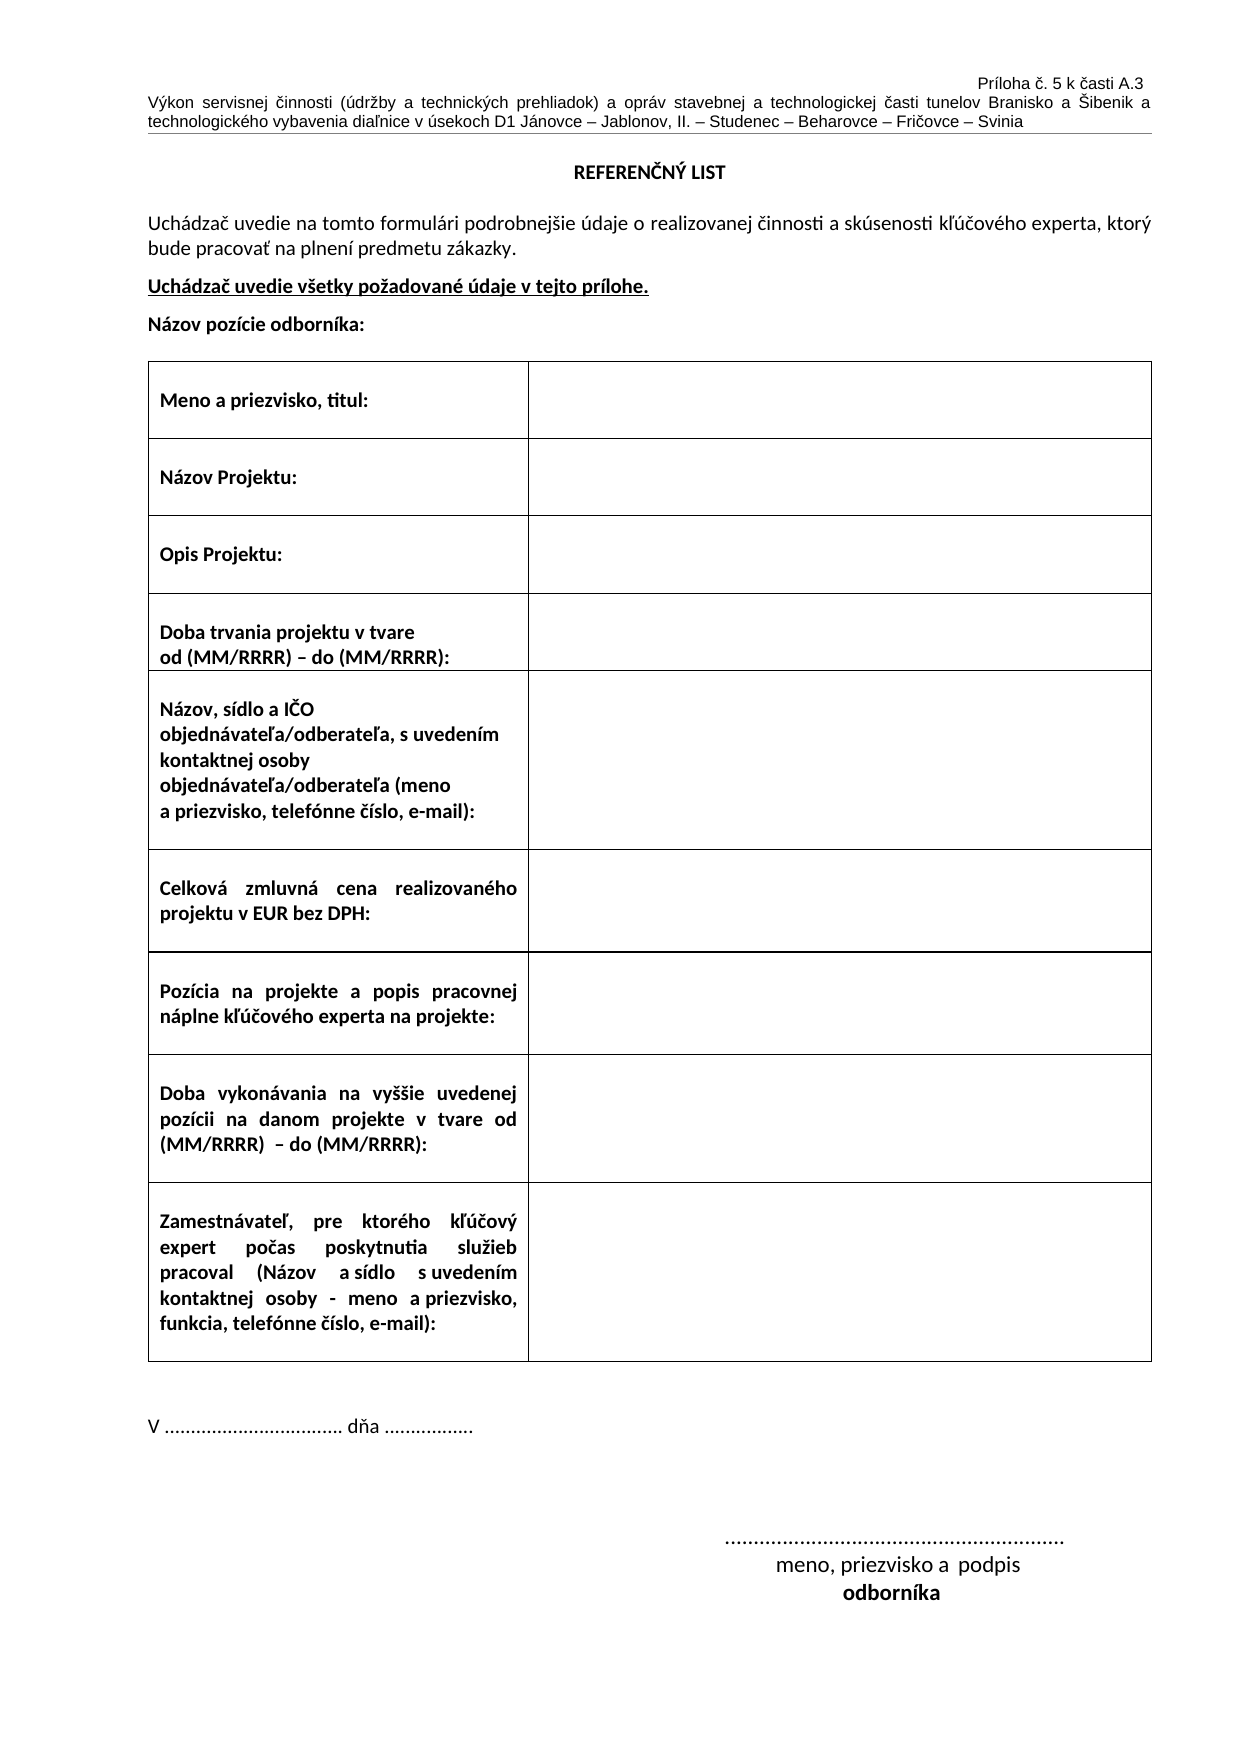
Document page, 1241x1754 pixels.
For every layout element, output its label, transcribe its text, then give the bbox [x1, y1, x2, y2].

table_cell Pozícia na projekte a popis pracovnej náplne kľúčového experta na projekte: [149, 953, 528, 1054]
text Uchádzač uvedie všetky požadované údaje v tejto prílohe. [148, 273, 1152, 299]
table_header Meno a priezvisko, titul: [149, 362, 528, 438]
table_cell Doba trvania projektu v tvare od (MM/RRRR) – do (MM/RRRR): [149, 594, 528, 670]
table_cell [529, 439, 1151, 515]
table_cell Celková zmluvná cena realizovaného projektu v EUR bez DPH: [149, 850, 528, 951]
table_cell Názov, sídlo a IČO objednávateľa/odberateľa, s uvedením kontaktnej osoby objednávateľa/odberateľa (meno a priezvisko, telefónne číslo, e-mail): [149, 671, 528, 849]
text Uchádzač uvedie na tomto formulári podrobnejšie údaje o realizovanej činnosti a skúsenosti kľúčového experta, ktorý bude pracovať na plnení predmetu zákazky. [148, 210, 1152, 261]
table_cell Opis Projektu: [149, 516, 528, 592]
table_cell Doba vykonávania na vyššie uvedenej pozícii na danom projekte v tvare od (MM/RRRR) – do (MM/RRRR): [149, 1055, 528, 1182]
subtitle Referenčný list [148, 159, 1152, 185]
text meno, priezvisko a podpis [148, 1551, 1152, 1578]
text ........................................................... [148, 1522, 1152, 1551]
table_cell [529, 953, 1151, 1054]
text Názov pozície odborníka: [148, 311, 1152, 337]
table_cell [529, 850, 1151, 951]
table_cell [529, 1183, 1151, 1361]
text odborníka [148, 1578, 1152, 1607]
table_cell Názov Projektu: [149, 439, 528, 515]
table_cell Zamestnávateľ, pre ktorého kľúčový expert počas poskytnutia služieb pracoval (Názov a sídlo s uvedením kontaktnej osoby - meno a priezvisko, funkcia, telefónne číslo, e-mail): [149, 1183, 528, 1361]
table_header [529, 362, 1151, 438]
text V .................................. dňa ................. [148, 1413, 1152, 1438]
table_cell [529, 671, 1151, 849]
table_cell [529, 516, 1151, 592]
table_cell [529, 1055, 1151, 1182]
table_cell [529, 594, 1151, 670]
